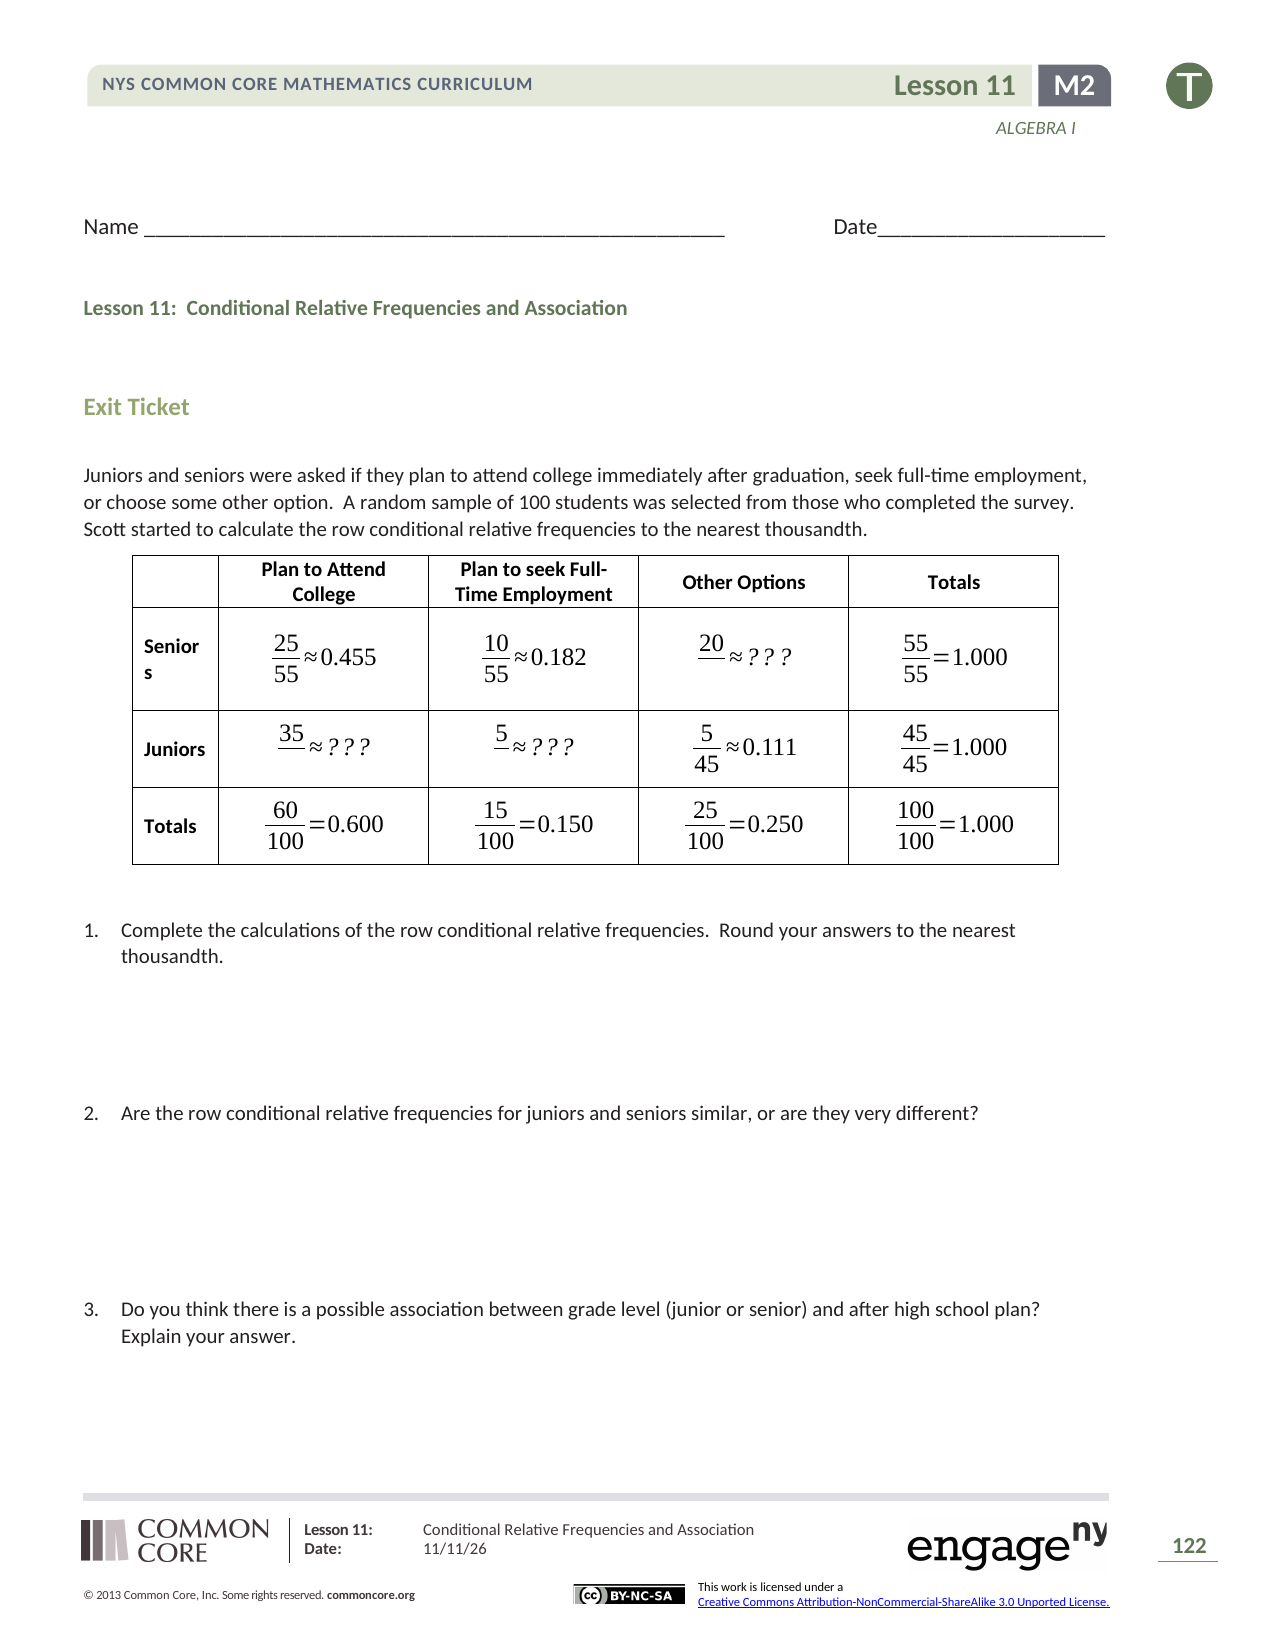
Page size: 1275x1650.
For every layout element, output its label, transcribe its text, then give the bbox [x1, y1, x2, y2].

text Lesson 11: Conditional Relative Frequencies and Association [83, 254, 1108, 325]
table_cell [219, 608, 428, 710]
table_cell [849, 608, 1058, 710]
picture [572, 1584, 685, 1604]
table_cell [849, 711, 1058, 787]
table_cell [429, 788, 638, 864]
table_cell Juniors [133, 711, 218, 787]
table_cell [639, 711, 848, 787]
table_header Plan to seek Full-Time Employment [429, 556, 638, 607]
text Exit Ticket [83, 392, 1108, 421]
table_cell [219, 711, 428, 787]
table_cell [429, 608, 638, 710]
table_cell [639, 608, 848, 710]
table_cell Seniors [133, 608, 218, 710]
list Complete the calculations of the row conditional relative frequencies. Round your answers to the nearest thousandth. [83, 917, 1108, 969]
text Name ___________________________________________________ Date____________________ [83, 212, 1108, 241]
table_cell Totals [133, 788, 218, 864]
list Do you think there is a possible association between grade level (junior or senior) and after high school plan? Explain your answer. [83, 1296, 1108, 1348]
picture [906, 1518, 1107, 1573]
table_header Plan to Attend College [219, 556, 428, 607]
table_cell [429, 711, 638, 787]
text Juniors and seniors were asked if they plan to attend college immediately after graduation, seek full-time employment, or choose some other option. A random sample of 100 students was selected from those who completed the survey. Scott started to calculate the row conditional relative frequencies to the nearest thousandth. [83, 463, 1108, 541]
table_header Totals [849, 556, 1058, 607]
table_header [133, 556, 218, 607]
table_cell [639, 788, 848, 864]
table_header Other Options [639, 556, 848, 607]
table_cell [219, 788, 428, 864]
table_cell [849, 788, 1058, 864]
picture [81, 1517, 269, 1562]
list Are the row conditional relative frequencies for juniors and seniors similar, or are they very different? [83, 1100, 1108, 1126]
